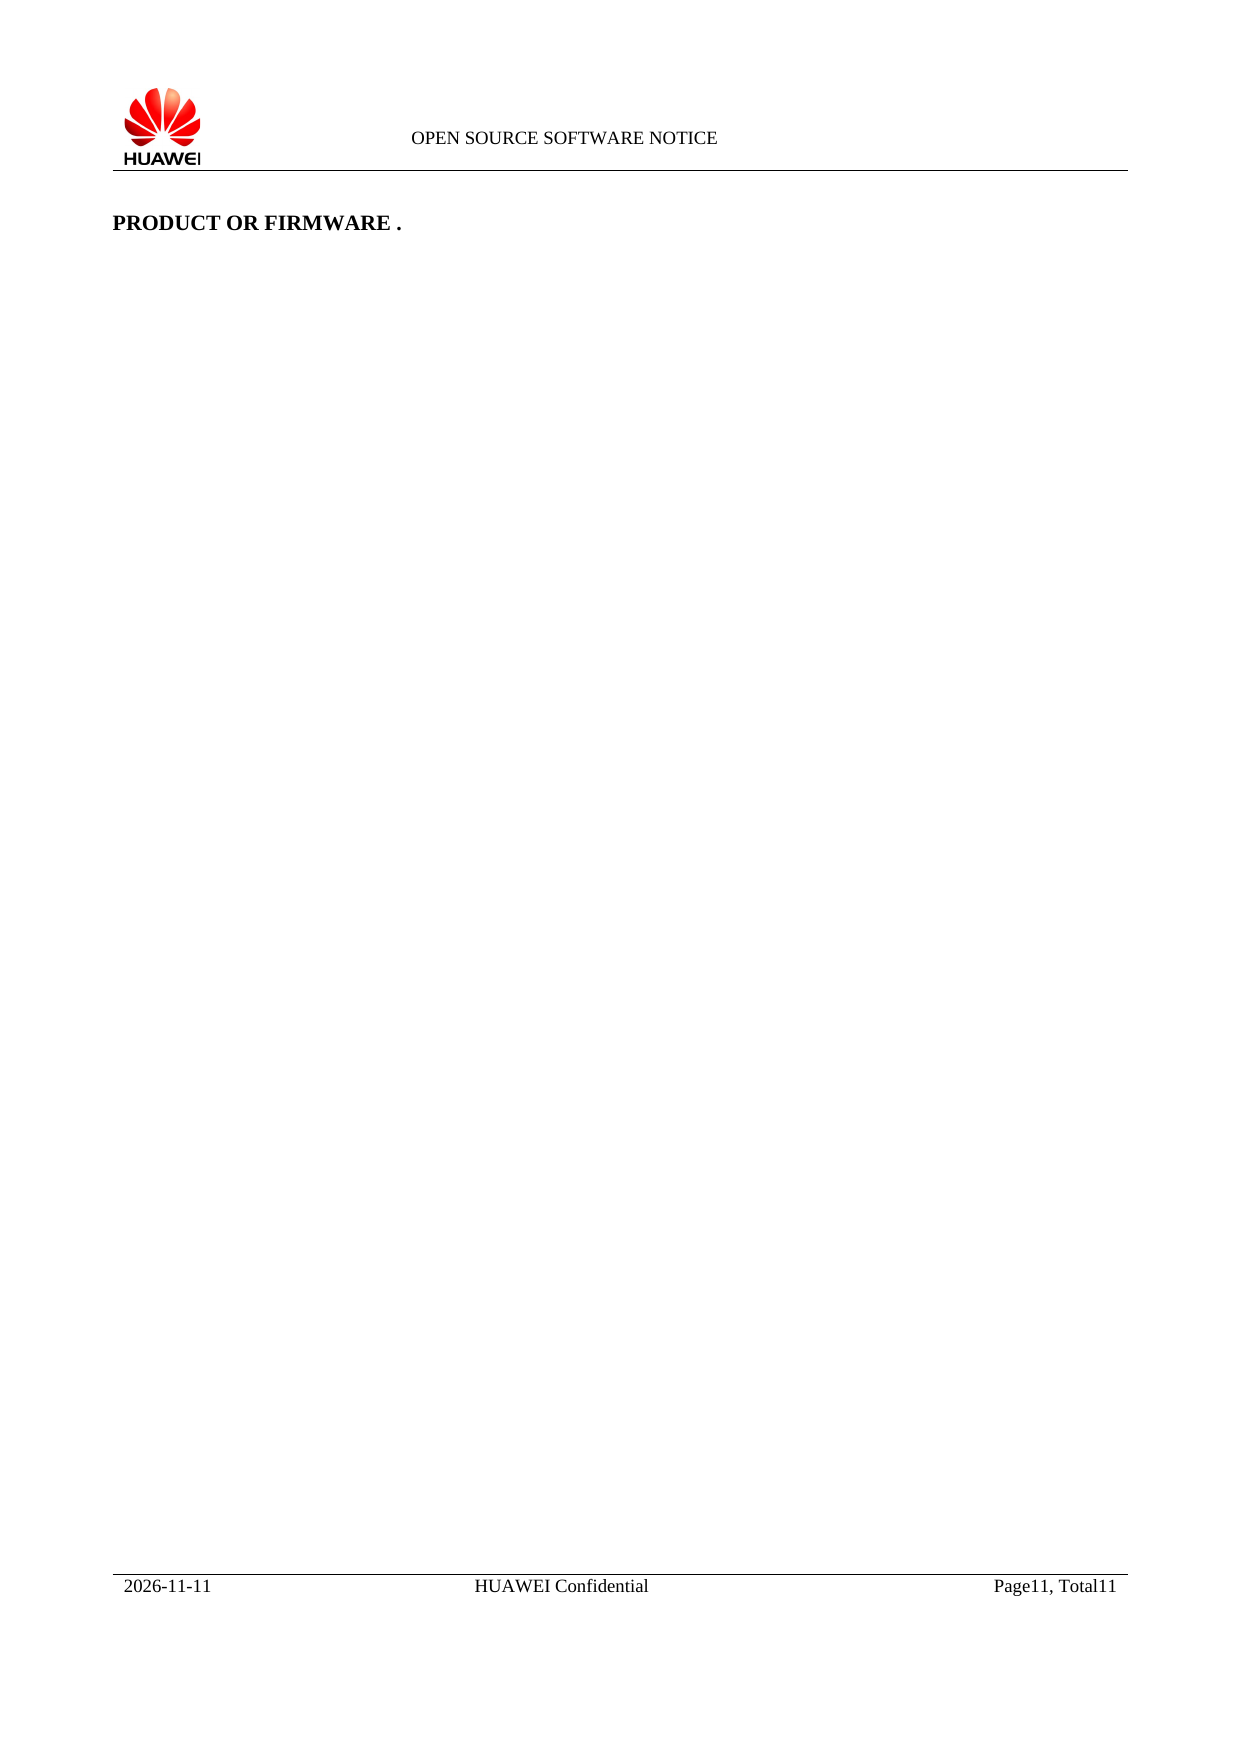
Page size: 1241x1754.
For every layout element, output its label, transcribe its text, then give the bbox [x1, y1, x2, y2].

picture [124, 88, 201, 165]
text This offer is valid for three years from the moment we distributed the product or firmware . [112, 206, 1128, 239]
